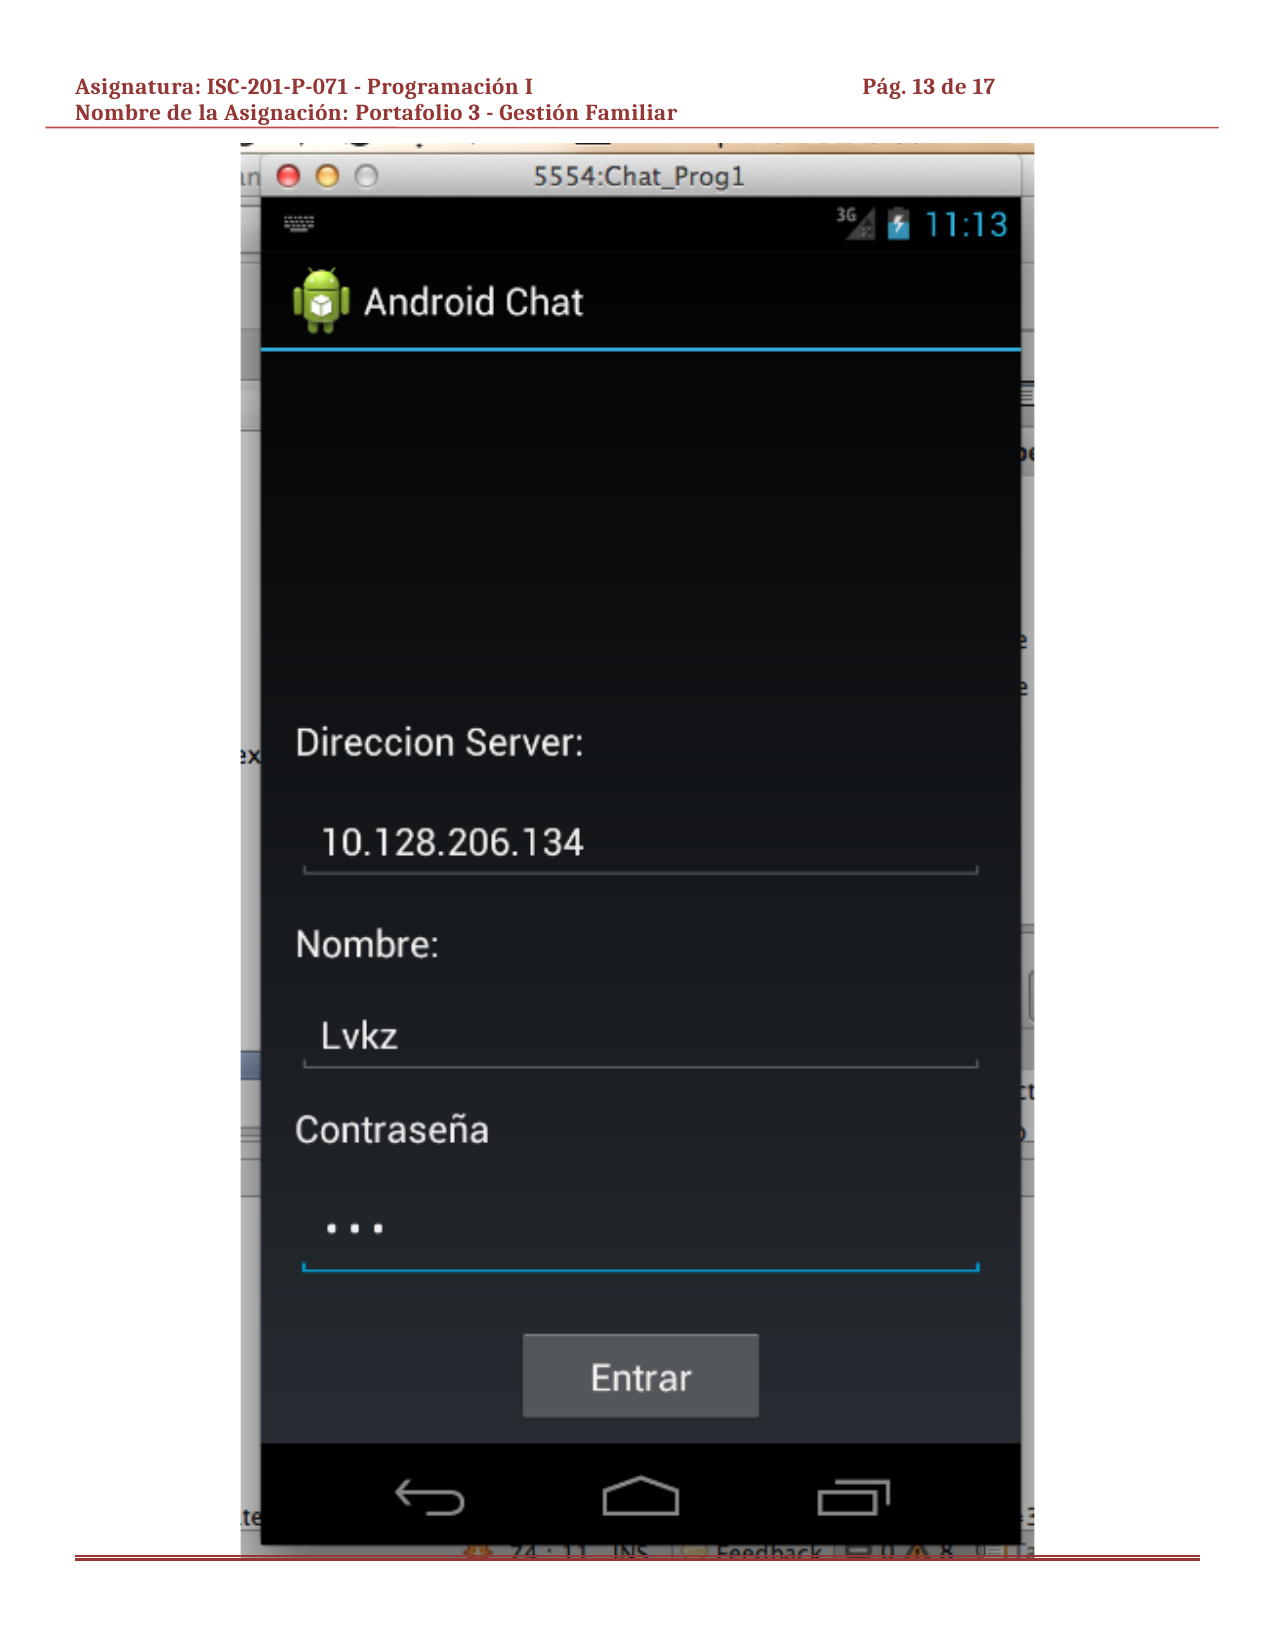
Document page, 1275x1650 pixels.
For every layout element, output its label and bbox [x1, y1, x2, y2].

picture [240, 143, 1035, 1555]
